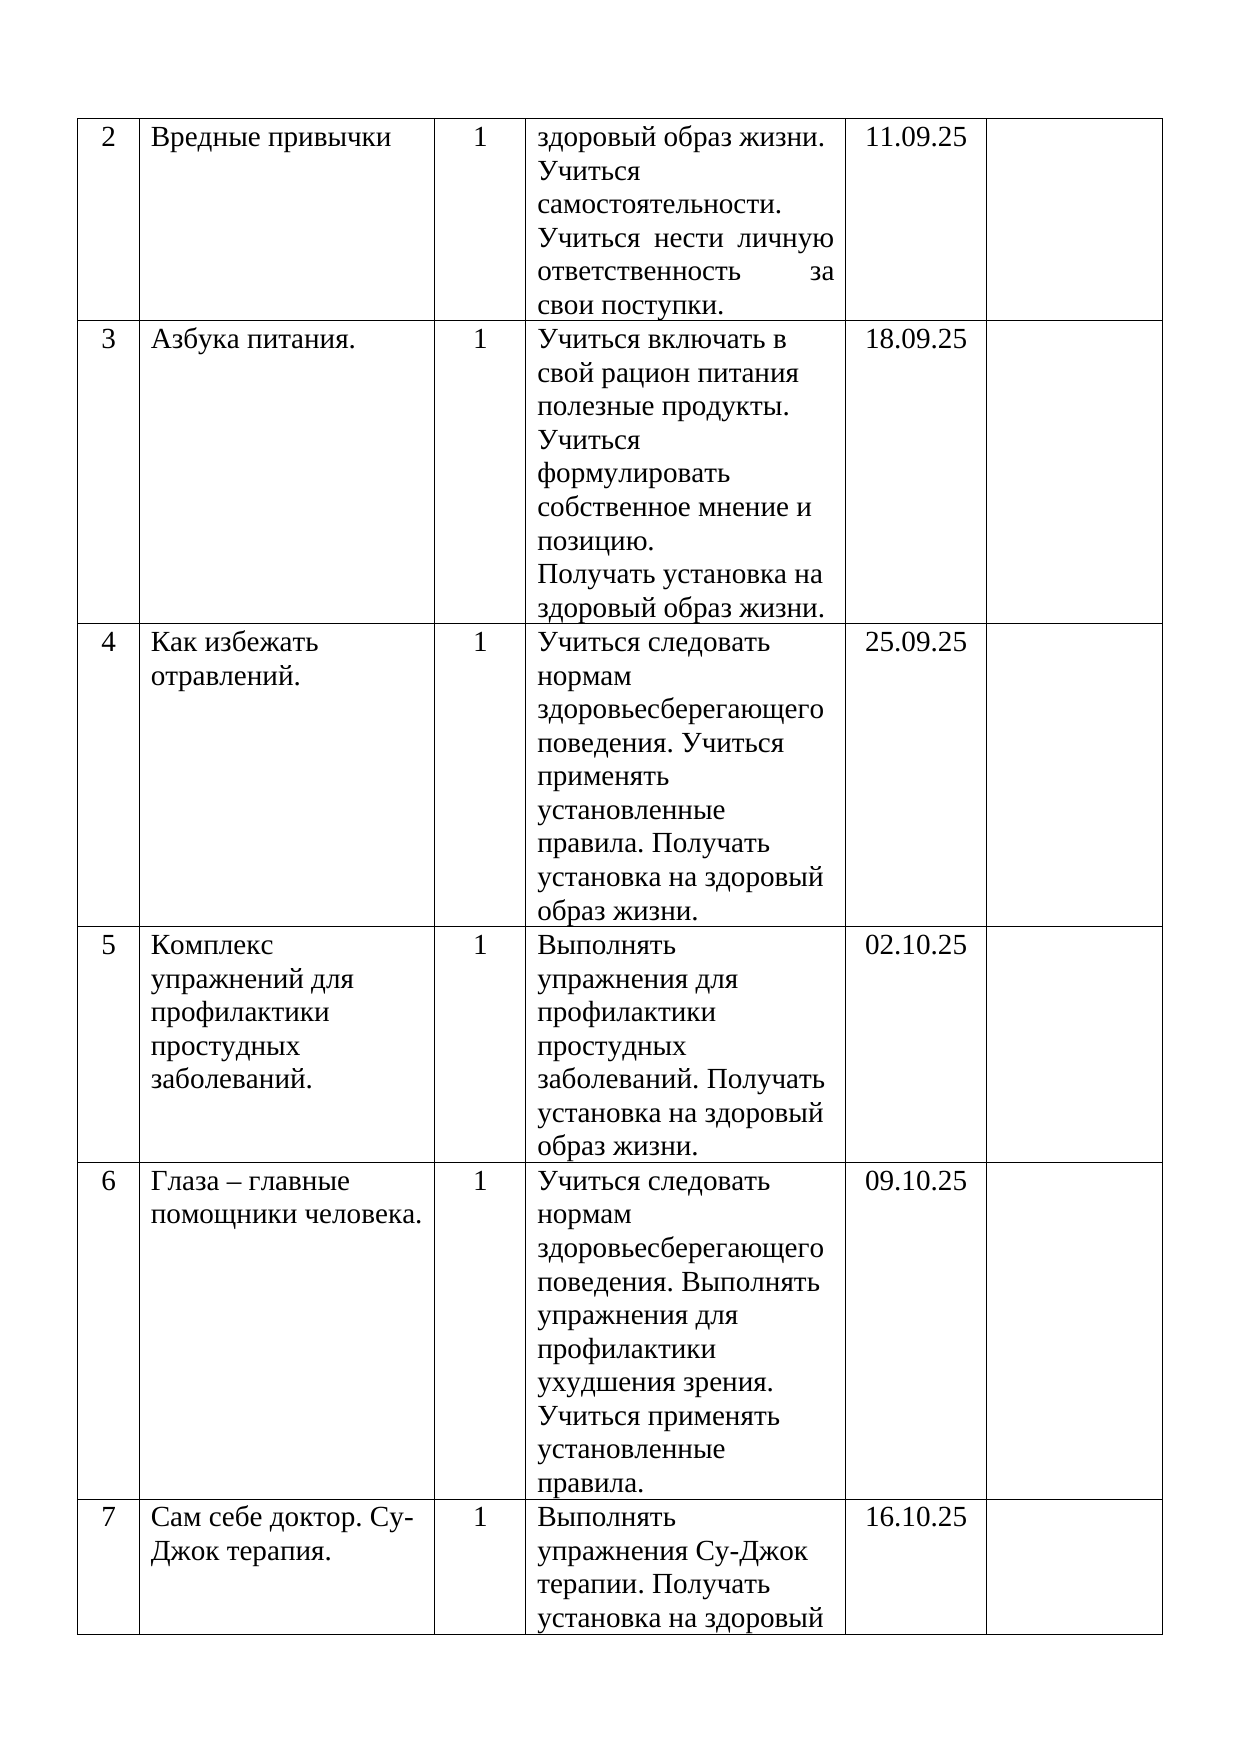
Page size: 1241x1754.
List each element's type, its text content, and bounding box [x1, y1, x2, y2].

table_cell [987, 119, 1162, 320]
table_cell 1 [435, 1163, 525, 1498]
table_cell [987, 624, 1162, 926]
table_cell 1 [435, 624, 525, 926]
table_cell 09.10.25 [846, 1163, 986, 1498]
table_cell 16.10.25 [846, 1500, 986, 1634]
table_cell Учиться следовать нормам здоровьесберегающего поведения. Учиться применять установленные правила. Получать установка на здоровый образ жизни. [526, 624, 845, 926]
table_cell Учиться включать в свой рацион питания полезные продукты. Учиться формулировать собственное мнение и позицию. Получать установка на здоровый образ жизни. [526, 321, 845, 623]
table_cell 2 [78, 119, 139, 320]
table_cell Комплекс упражнений для профилактики простудных заболеваний. [140, 927, 434, 1162]
table_cell [987, 1500, 1162, 1634]
table_cell 7 [78, 1500, 139, 1634]
table_cell 4 [78, 624, 139, 926]
table_cell 5 [78, 927, 139, 1162]
table_cell [987, 321, 1162, 623]
table_cell 1 [435, 321, 525, 623]
table_cell 18.09.25 [846, 321, 986, 623]
table_cell Учиться следовать нормам здоровьесберегающего поведения. Выполнять упражнения для профилактики ухудшения зрения. Учиться применять установленные правила. [526, 1163, 845, 1498]
table_cell 1 [435, 927, 525, 1162]
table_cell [140, 1500, 434, 1634]
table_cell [526, 119, 845, 320]
table_cell 3 [78, 321, 139, 623]
table_cell Вредные привычки [140, 119, 434, 320]
table_cell 1 [435, 119, 525, 320]
table_cell Азбука питания. [140, 321, 434, 623]
table_cell Глаза – главные помощники человека. [140, 1163, 434, 1498]
table_cell [987, 927, 1162, 1162]
table_cell Выполнять упражнения для профилактики простудных заболеваний. Получать установка на здоровый образ жизни. [526, 927, 845, 1162]
table_cell 11.09.25 [846, 119, 986, 320]
table_cell 02.10.25 [846, 927, 986, 1162]
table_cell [526, 1500, 845, 1634]
table_cell Как избежать отравлений. [140, 624, 434, 926]
table_cell 25.09.25 [846, 624, 986, 926]
table_cell 1 [435, 1500, 525, 1634]
table_cell 6 [78, 1163, 139, 1498]
table_cell [987, 1163, 1162, 1498]
